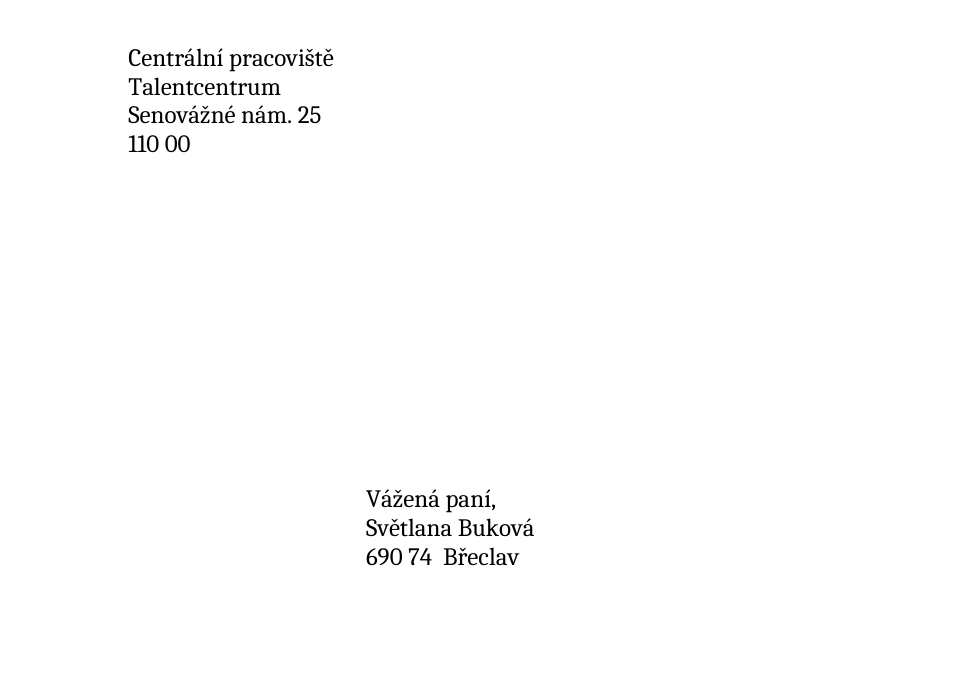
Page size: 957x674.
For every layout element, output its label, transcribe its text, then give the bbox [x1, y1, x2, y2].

text Světlana Buková [366, 514, 891, 543]
text Vážená paní, [366, 485, 891, 514]
text 690 74 Břeclav [366, 543, 891, 571]
